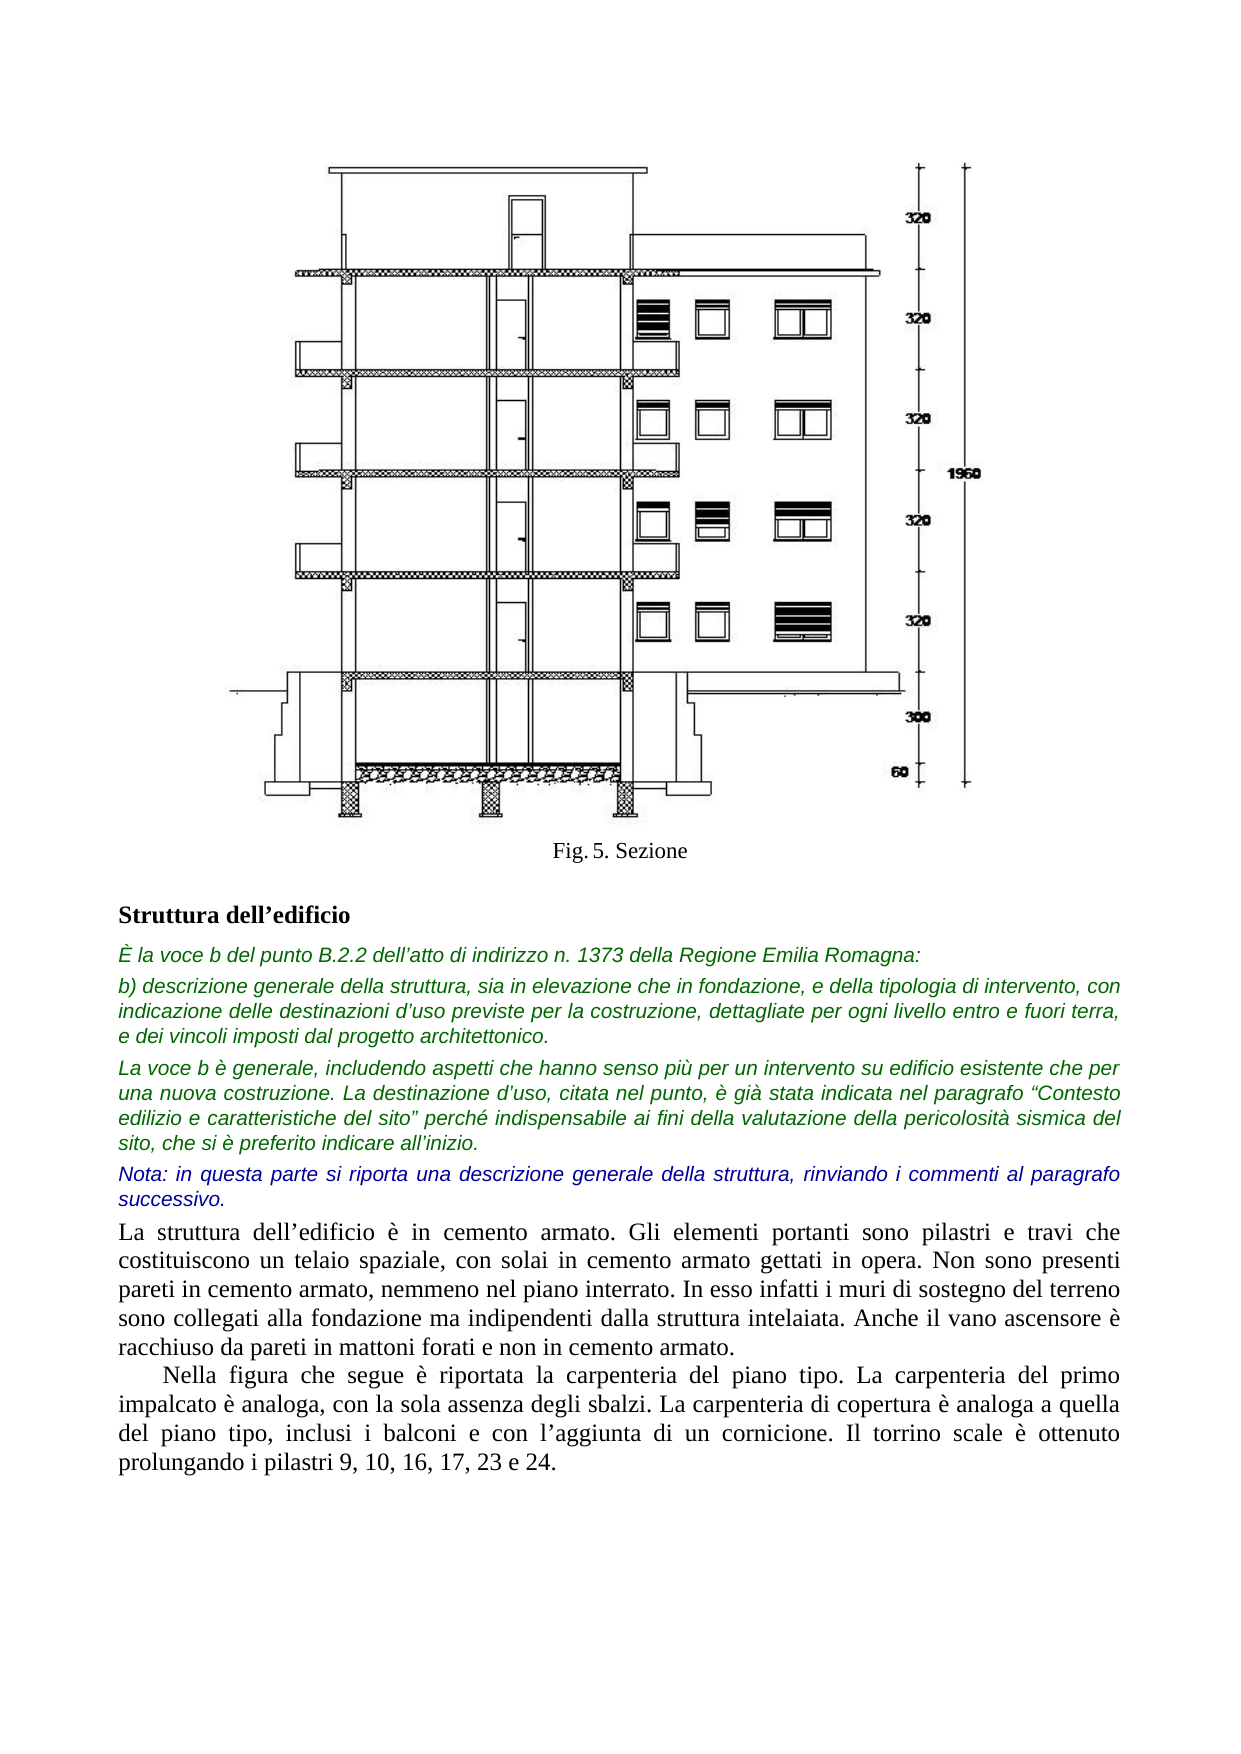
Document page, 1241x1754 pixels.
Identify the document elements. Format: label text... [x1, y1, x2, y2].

text La voce b è generale, includendo aspetti che hanno senso più per un intervento su edificio esistente che per una nuova costruzione. La destinazione d’uso, citata nel punto, è già stata indicata nel paragrafo “Contesto edilizio e caratteristiche del sito” perché indispensabile ai fini della valutazione della pericolosità sismica del sito, che si è preferito indicare all’inizio. [118, 1054, 1122, 1154]
text È la voce b del punto B.2.2 dell’atto di indirizzo n. 1373 della Regione Emilia Romagna: [118, 942, 1122, 967]
text Nota: in questa parte si riporta una descrizione generale della struttura, rinviando i commenti al paragrafo successivo. [118, 1161, 1122, 1211]
subtitle Struttura dell’edificio [118, 901, 1122, 929]
text b) descrizione generale della struttura, sia in elevazione che in fondazione, e della tipologia di intervento, con indicazione delle destinazioni d’uso previste per la costruzione, dettagliate per ogni livello entro e fuori terra, e dei vincoli imposti dal progetto architettonico. [118, 973, 1122, 1048]
text Nella figura che segue è riportata la carpenteria del piano tipo. La carpenteria del primo impalcato è analoga, con la sola assenza degli sbalzi. La carpenteria di copertura è analoga a quella del piano tipo, inclusi i balconi e con l’aggiunta di un cornicione. Il torrino scale è ottenuto prolungando i pilastri 9, 10, 16, 17, 23 e 24. [118, 1361, 1122, 1476]
text La struttura dell’edificio è in cemento armato. Gli elementi portanti sono pilastri e travi che costituiscono un telaio spaziale, con solai in cemento armato gettati in opera. Non sono presenti pareti in cemento armato, nemmeno nel piano interrato. In esso infatti i muri di sostegno del terreno sono collegati alla fondazione ma indipendenti dalla struttura intelaiata. Anche il vano ascensore è racchiuso da pareti in mattoni forati e non in cemento armato. [118, 1217, 1122, 1361]
picture [213, 147, 1027, 831]
text Fig. 5. Sezione [118, 837, 1122, 863]
